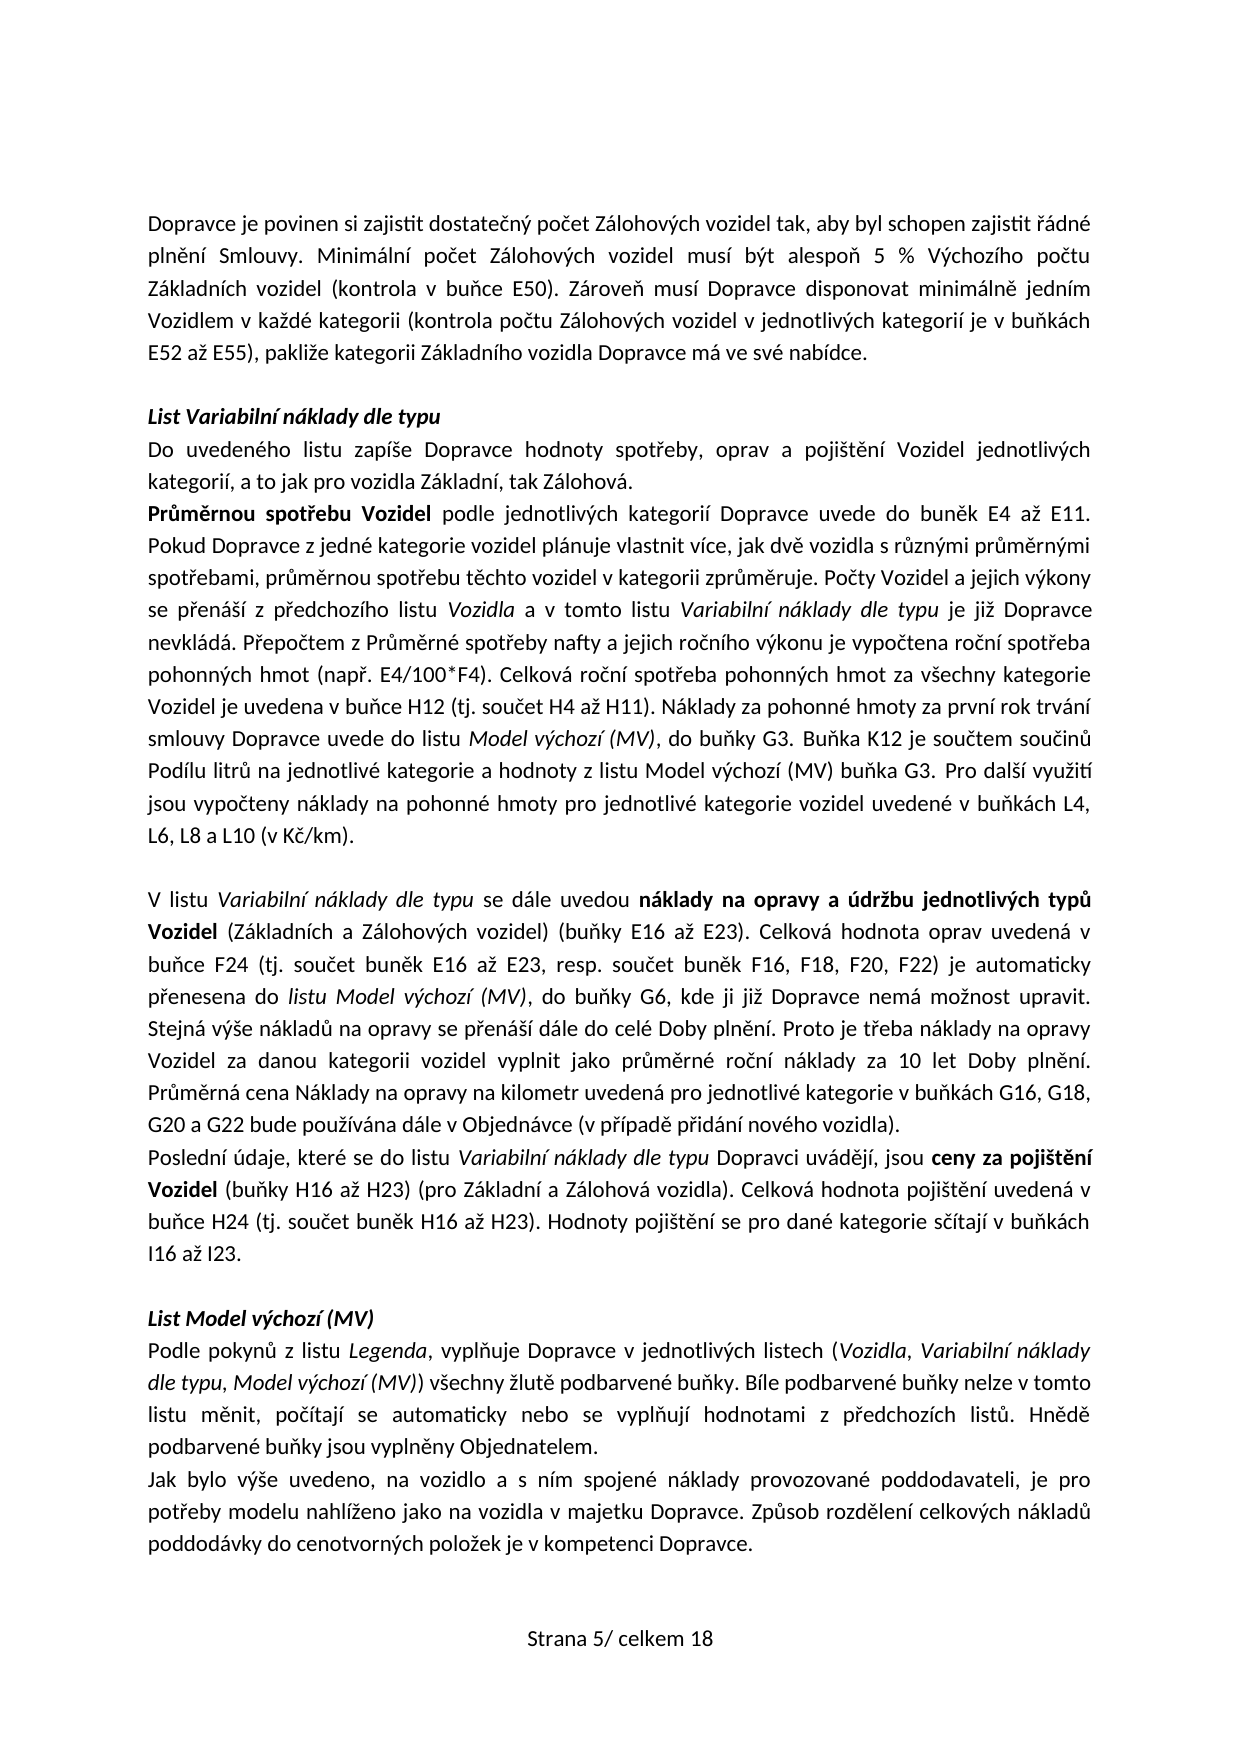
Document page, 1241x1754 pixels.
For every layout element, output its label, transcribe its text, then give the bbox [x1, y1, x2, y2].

text Do uvedeného listu zapíše Dopravce hodnoty spotřeby, oprav a pojištění Vozidel jednotlivých kategorií, a to jak pro vozidla Základní, tak Zálohová. [148, 435, 1092, 495]
text List Model výchozí (MV) [148, 1304, 1092, 1332]
text List Variabilní náklady dle typu [148, 402, 1092, 431]
text V listu Variabilní náklady dle typu se dále uvedou náklady na opravy a údržbu jednotlivých typů Vozidel (Základních a Zálohových vozidel) (buňky E16 až E23). Celková hodnota oprav uvedená v buňce F24 (tj. součet buněk E16 až E23, resp. součet buněk F16, F18, F20, F22) je automaticky přenesena do listu Model výchozí (MV), do buňky G6, kde ji již Dopravce nemá možnost upravit. Stejná výše nákladů na opravy se přenáší dále do celé Doby plnění. Proto je třeba náklady na opravy Vozidel za danou kategorii vozidel vyplnit jako průměrné roční náklady za 10 let Doby plnění. Průměrná cena Náklady na opravy na kilometr uvedená pro jednotlivé kategorie v buňkách G16, G18, G20 a G22 bude používána dále v Objednávce (v případě přidání nového vozidla). [148, 885, 1092, 1139]
text Průměrnou spotřebu Vozidel podle jednotlivých kategorií Dopravce uvede do buněk E4 až E11. Pokud Dopravce z jedné kategorie vozidel plánuje vlastnit více, jak dvě vozidla s různými průměrnými spotřebami, průměrnou spotřebu těchto vozidel v kategorii zprůměruje. Počty Vozidel a jejich výkony se přenáší z předchozího listu Vozidla a v tomto listu Variabilní náklady dle typu je již Dopravce nevkládá. Přepočtem z Průměrné spotřeby nafty a jejich ročního výkonu je vypočtena roční spotřeba pohonných hmot (např. E4/100*F4). Celková roční spotřeba pohonných hmot za všechny kategorie Vozidel je uvedena v buňce H12 (tj. součet H4 až H11). Náklady za pohonné hmoty za první rok trvání smlouvy Dopravce uvede do listu Model výchozí (MV), do buňky G3. Buňka K12 je součtem součinů Podílu litrů na jednotlivé kategorie a hodnoty z listu Model výchozí (MV) buňka G3. Pro další využití jsou vypočteny náklady na pohonné hmoty pro jednotlivé kategorie vozidel uvedené v buňkách L4, L6, L8 a L10 (v Kč/km). [148, 499, 1092, 849]
text Jak bylo výše uvedeno, na vozidlo a s ním spojené náklady provozované poddodavateli, je pro potřeby modelu nahlíženo jako na vozidla v majetku Dopravce. Způsob rozdělení celkových nákladů poddodávky do cenotvorných položek je v kompetenci Dopravce. [148, 1465, 1092, 1557]
text Poslední údaje, které se do listu Variabilní náklady dle typu Dopravci uvádějí, jsou ceny za pojištění Vozidel (buňky H16 až H23) (pro Základní a Zálohová vozidla). Celková hodnota pojištění uvedená v buňce H24 (tj. součet buněk H16 až H23). Hodnoty pojištění se pro dané kategorie sčítají v buňkách I16 až I23. [148, 1143, 1092, 1267]
text Dopravce je povinen si zajistit dostatečný počet Zálohových vozidel tak, aby byl schopen zajistit řádné plnění Smlouvy. Minimální počet Zálohových vozidel musí být alespoň 5 % Výchozího počtu Základních vozidel (kontrola v buňce E50). Zároveň musí Dopravce disponovat minimálně jedním Vozidlem v každé kategorii (kontrola počtu Zálohových vozidel v jednotlivých kategorií je v buňkách E52 až E55), pakliže kategorii Základního vozidla Dopravce má ve své nabídce. [148, 209, 1092, 366]
text Podle pokynů z listu Legenda, vyplňuje Dopravce v jednotlivých listech (Vozidla, Variabilní náklady dle typu, Model výchozí (MV)) všechny žlutě podbarvené buňky. Bíle podbarvené buňky nelze v tomto listu měnit, počítají se automaticky nebo se vyplňují hodnotami z předchozích listů. Hnědě podbarvené buňky jsou vyplněny Objednatelem. [148, 1336, 1092, 1461]
